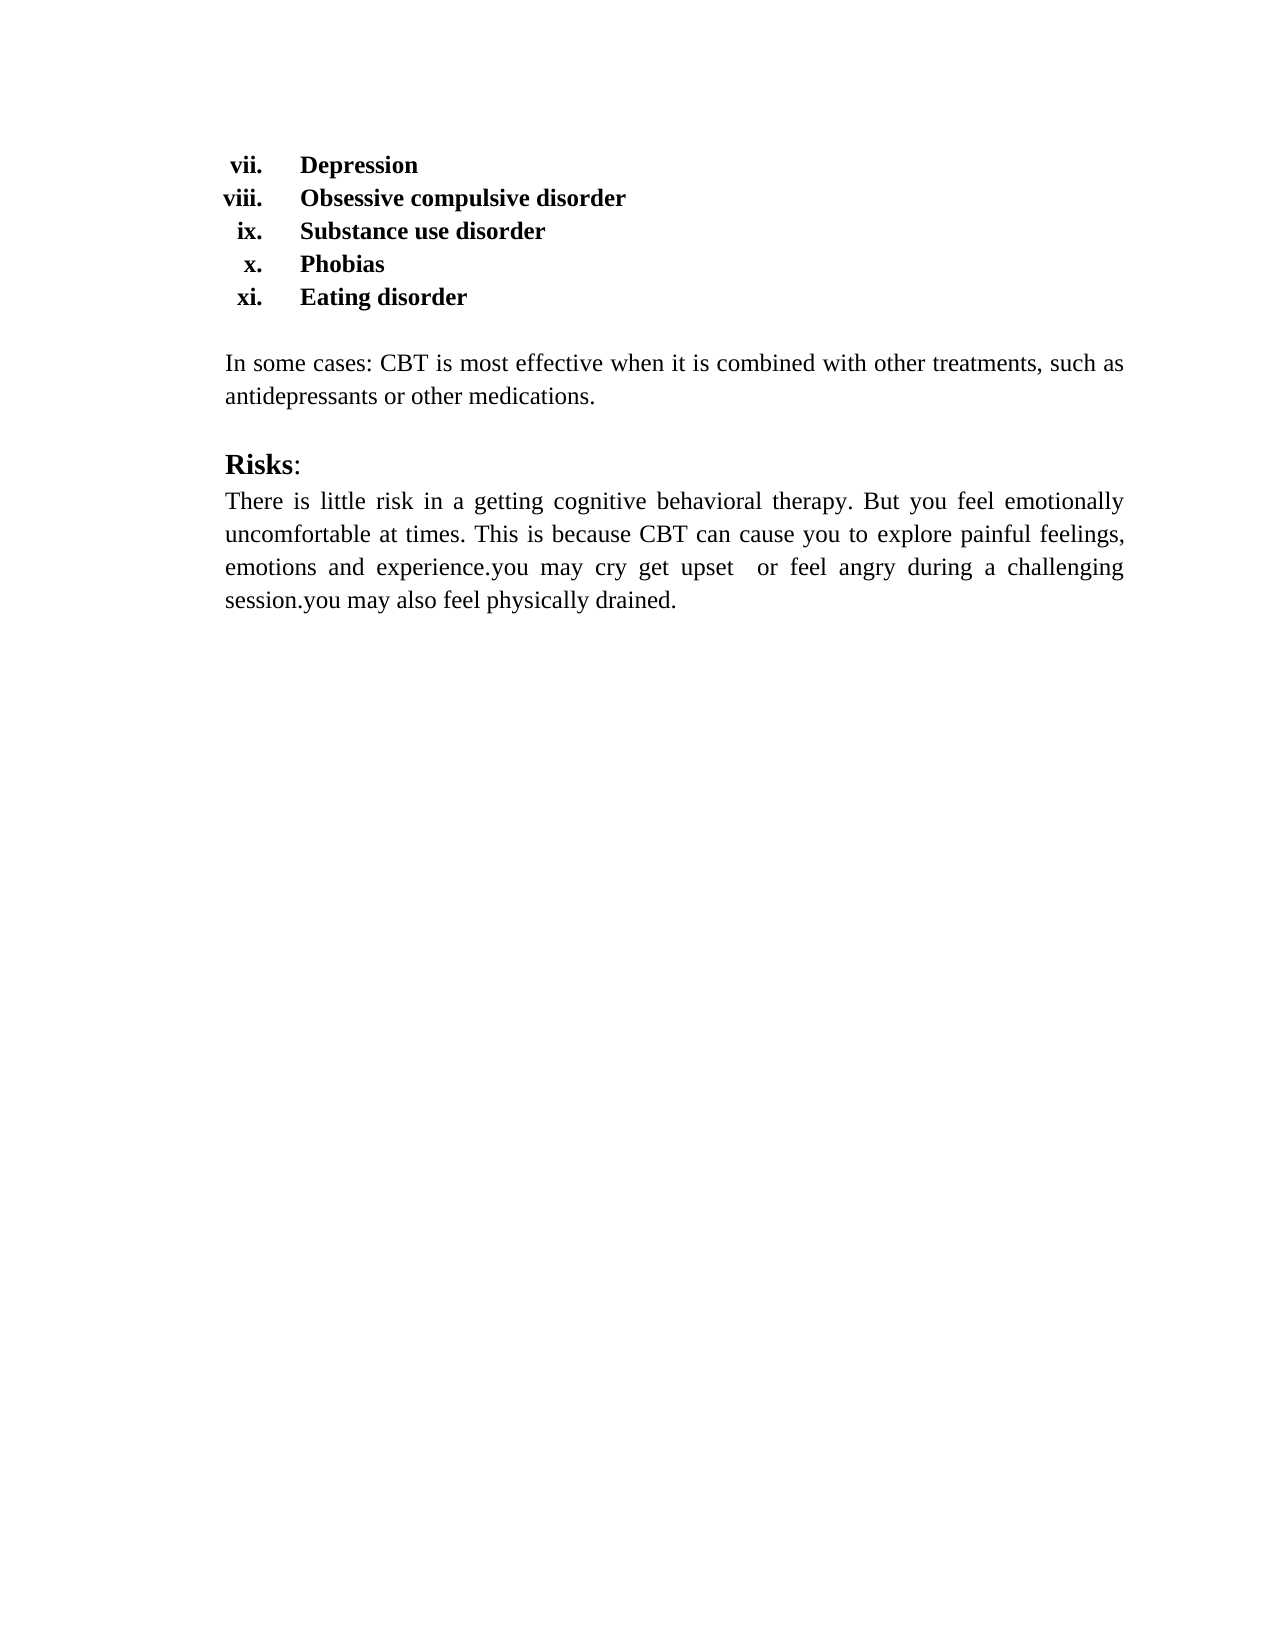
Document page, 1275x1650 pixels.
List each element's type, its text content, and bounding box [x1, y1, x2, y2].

list In some cases: CBT is most effective when it is combined with other treatments, such as antidepressants or other medications. [225, 348, 1125, 410]
list Obsessive compulsive disorder [262, 183, 1125, 212]
list Phobias [262, 249, 1125, 278]
list Eating disorder [262, 282, 1125, 311]
list Risks: [225, 447, 1125, 481]
list There is little risk in a getting cognitive behavioral therapy. But you feel emotionally uncomfortable at times. This is because CBT can cause you to explore painful feelings, emotions and experience.you may cry get upset or feel angry during a challenging session.you may also feel physically drained. [225, 486, 1125, 613]
list Substance use disorder [262, 216, 1125, 245]
list Depression [262, 150, 1125, 179]
